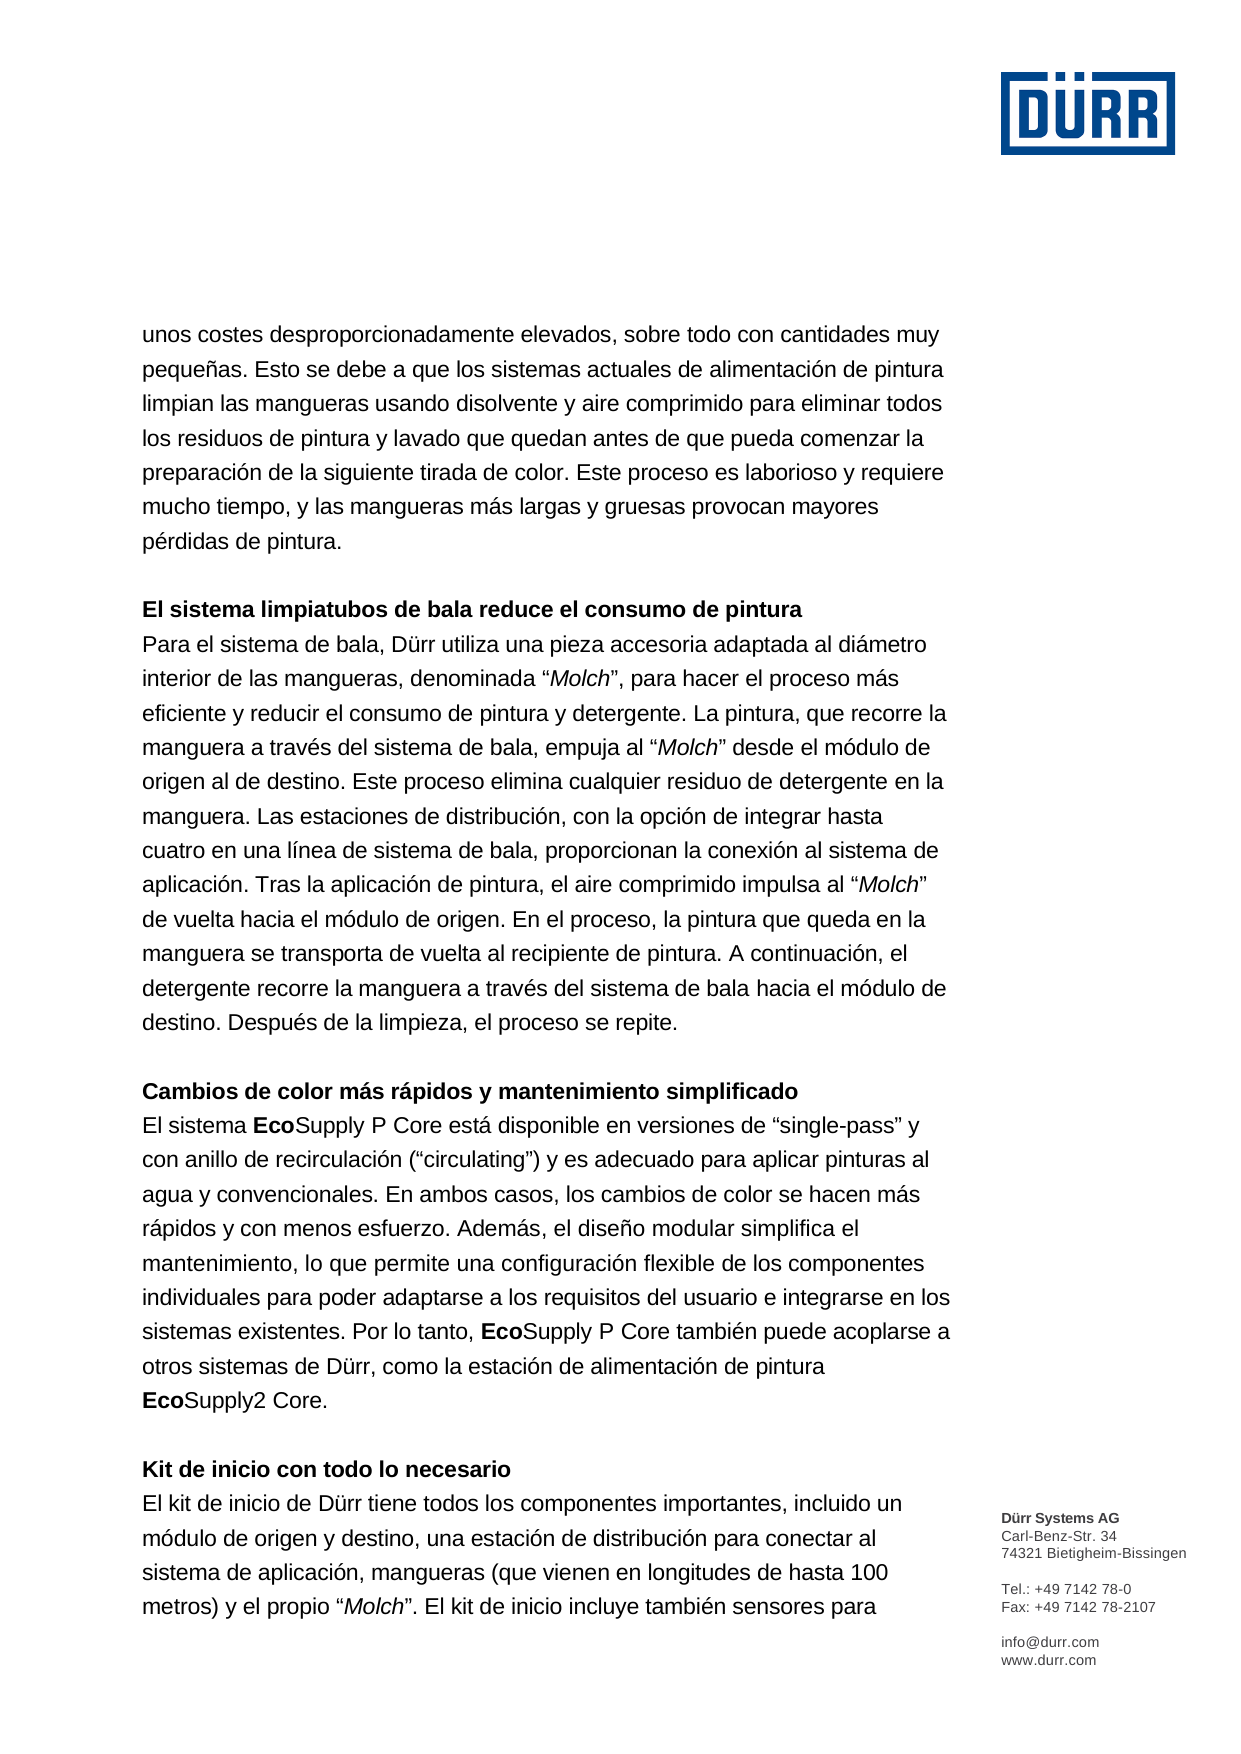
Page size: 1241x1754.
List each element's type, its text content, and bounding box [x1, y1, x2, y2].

text Para el sistema de bala, Dürr utiliza una pieza accesoria adaptada al diámetro interior de las mangueras, denominada “Molch”, para hacer el proceso más eficiente y reducir el consumo de pintura y detergente. La pintura, que recorre la manguera a través del sistema de bala, empuja al “Molch” desde el módulo de origen al de destino. Este proceso elimina cualquier residuo de detergente en la manguera. Las estaciones de distribución, con la opción de integrar hasta cuatro en una línea de sistema de bala, proporcionan la conexión al sistema de aplicación. Tras la aplicación de pintura, el aire comprimido impulsa al “Molch” de vuelta hacia el módulo de origen. En el proceso, la pintura que queda en la manguera se transporta de vuelta al recipiente de pintura. A continuación, el detergente recorre la manguera a través del sistema de bala hacia el módulo de destino. Después de la limpieza, el proceso se repite. [142, 623, 951, 1035]
text El sistema limpiatubos de bala reduce el consumo de pintura [142, 588, 951, 623]
picture [1001, 72, 1175, 155]
text Cambios de color más rápidos y mantenimiento simplificado [142, 1069, 951, 1104]
text El sistema EcoSupply P Core está disponible en versiones de “single-pass” y con anillo de recirculación (“circulating”) y es adecuado para aplicar pinturas al agua y convencionales. En ambos casos, los cambios de color se hacen más rápidos y con menos esfuerzo. Además, el diseño modular simplifica el mantenimiento, lo que permite una configuración flexible de los componentes individuales para poder adaptarse a los requisitos del usuario e integrarse en los sistemas existentes. Por lo tanto, EcoSupply P Core también puede acoplarse a otros sistemas de Dürr, como la estación de alimentación de pintura EcoSupply2 Core. [142, 1104, 951, 1413]
text Kit de inicio con todo lo necesario [142, 1448, 951, 1482]
